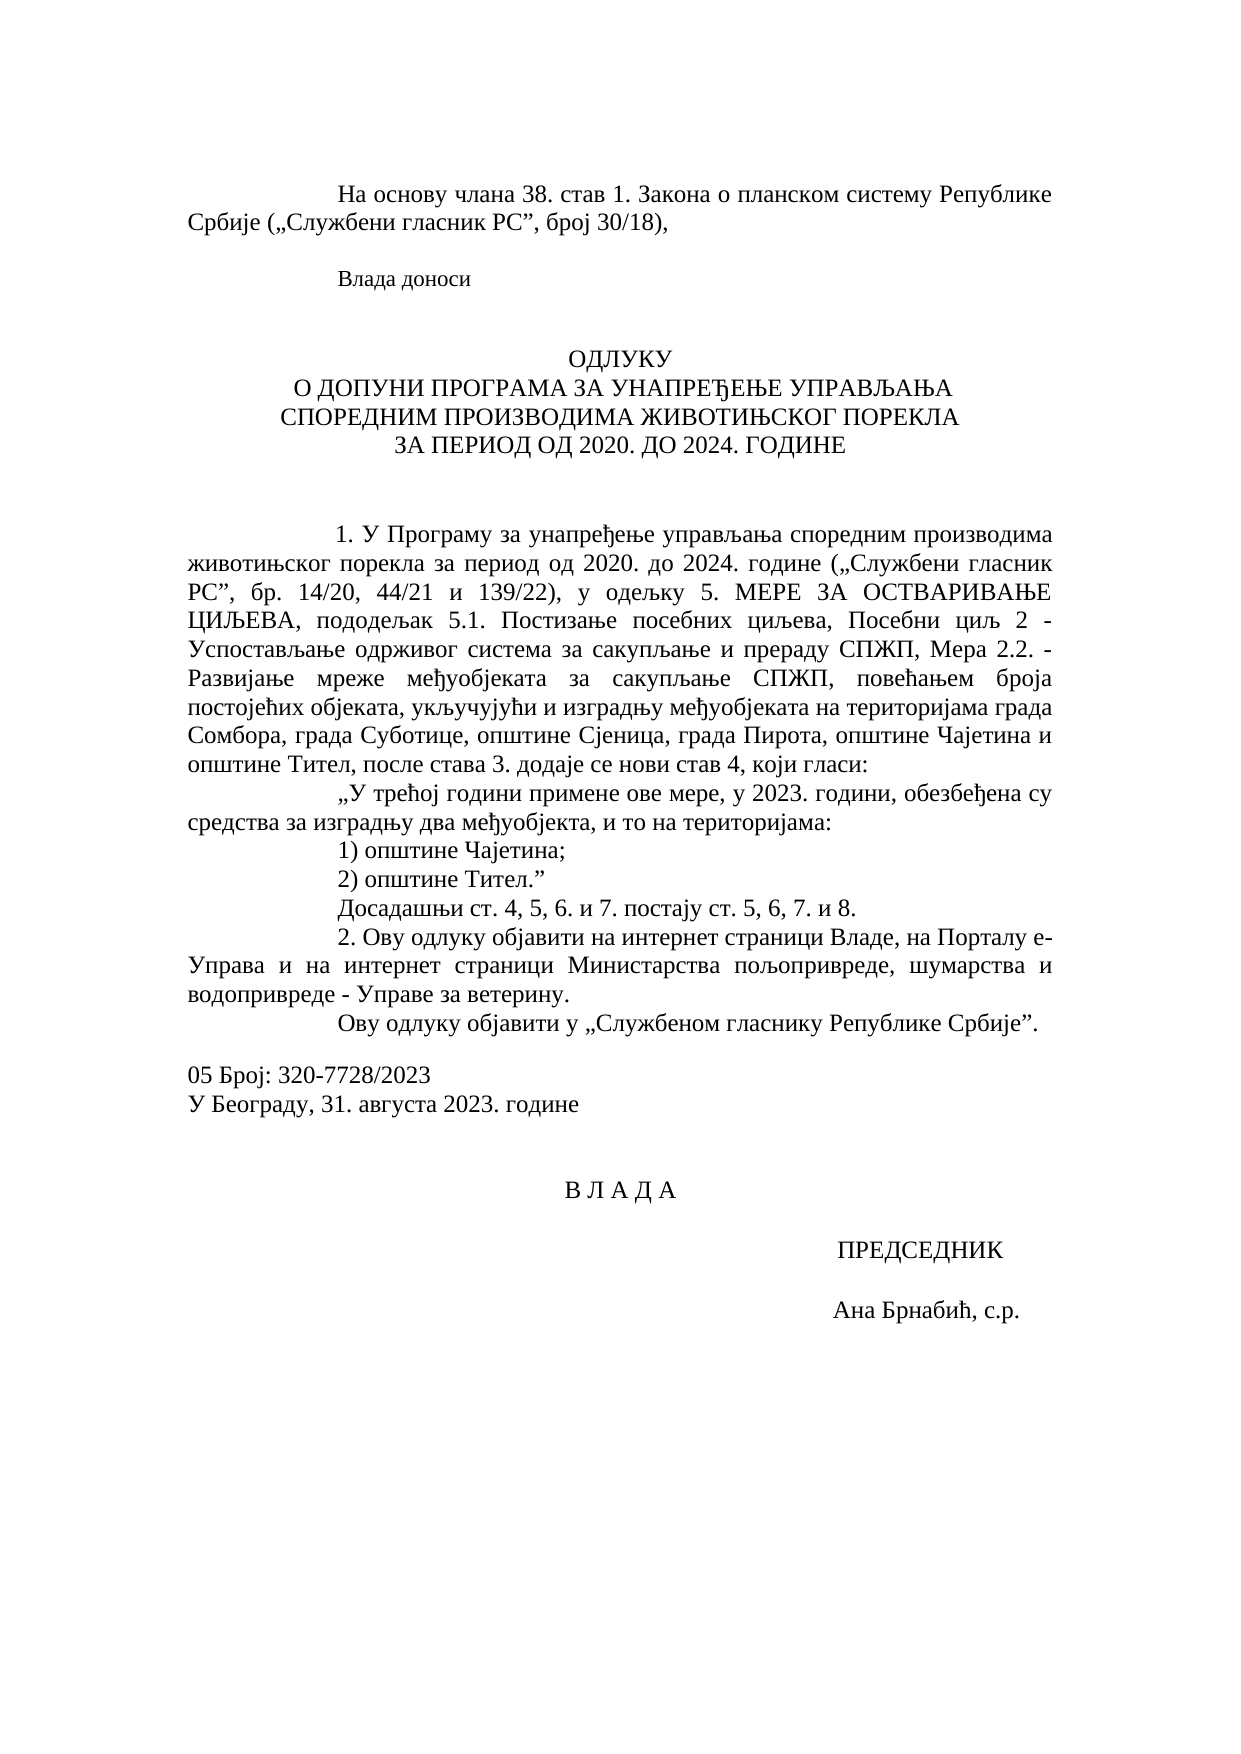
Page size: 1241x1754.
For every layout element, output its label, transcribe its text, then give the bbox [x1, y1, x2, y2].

text 2. Ову одлуку објавити на интернет страници Владе, на Порталу е-Управа и на интернет страници Министарства пољопривреде, шумарства и водопривреде - Управе за ветерину. [187, 922, 1053, 1008]
text Влада доноси [187, 265, 1053, 291]
text 05 Број: 320-7728/2023 [187, 1061, 1053, 1089]
text В Л А Д А [187, 1176, 1053, 1204]
text Ана Брнабић, с.р. [187, 1296, 1053, 1324]
text „У трећој години примене ове мере, у 2023. години, обезбеђена су средства за изградњу два међуобјекта, и то на територијама: [187, 778, 1053, 835]
text На основу члана 38. став 1. Закона о планском систему Републике Србије („Службени гласник РС”, број 30/18), [187, 179, 1053, 236]
text ЗА ПЕРИОД ОД 2020. ДО 2024. ГОДИНЕ [187, 430, 1053, 459]
text СПОРЕДНИМ ПРОИЗВОДИМА ЖИВОТИЊСКОГ ПОРЕКЛА [187, 402, 1053, 430]
text 2) општине Тител.ˮ [187, 864, 1053, 893]
text У Београду, 31. августа 2023. године [187, 1089, 1053, 1118]
text О ДОПУНИ ПРОГРАМА ЗА УНАПРЕЂЕЊЕ УПРАВЉАЊА [187, 373, 1053, 402]
text 1. У Програму за унапређење управљања споредним производима животињског порекла за период од 2020. до 2024. године („Службени гласник РС”, бр. 14/20, 44/21 и 139/22), у одељку 5. МЕРЕ ЗА ОСТВАРИВАЊЕ ЦИЉЕВА, пододељак 5.1. Постизање посебних циљева, Посебни циљ 2 - Успостављање одрживог система за сакупљање и прераду СПЖП, Мера 2.2. - Развијање мреже међуобјеката за сакупљање СПЖП, повећањем броја постојећих објеката, укључујући и изградњу међуобјеката на територијама града Сомбора, града Суботице, општине Сјеница, града Пирота, општине Чајетина и општине Тител, после става 3. додаје се нови став 4, који гласи: [187, 519, 1053, 778]
text Досадашњи ст. 4, 5, 6. и 7. постају ст. 5, 6, 7. и 8. [187, 893, 1053, 922]
text 1) општине Чајетина; [187, 835, 1053, 864]
text Ову одлуку објавити у „Службеном гласнику Републике Србије”. [187, 1008, 1053, 1037]
text ПРЕДСЕДНИК [187, 1204, 1053, 1264]
text ОДЛУКУ [187, 344, 1053, 373]
